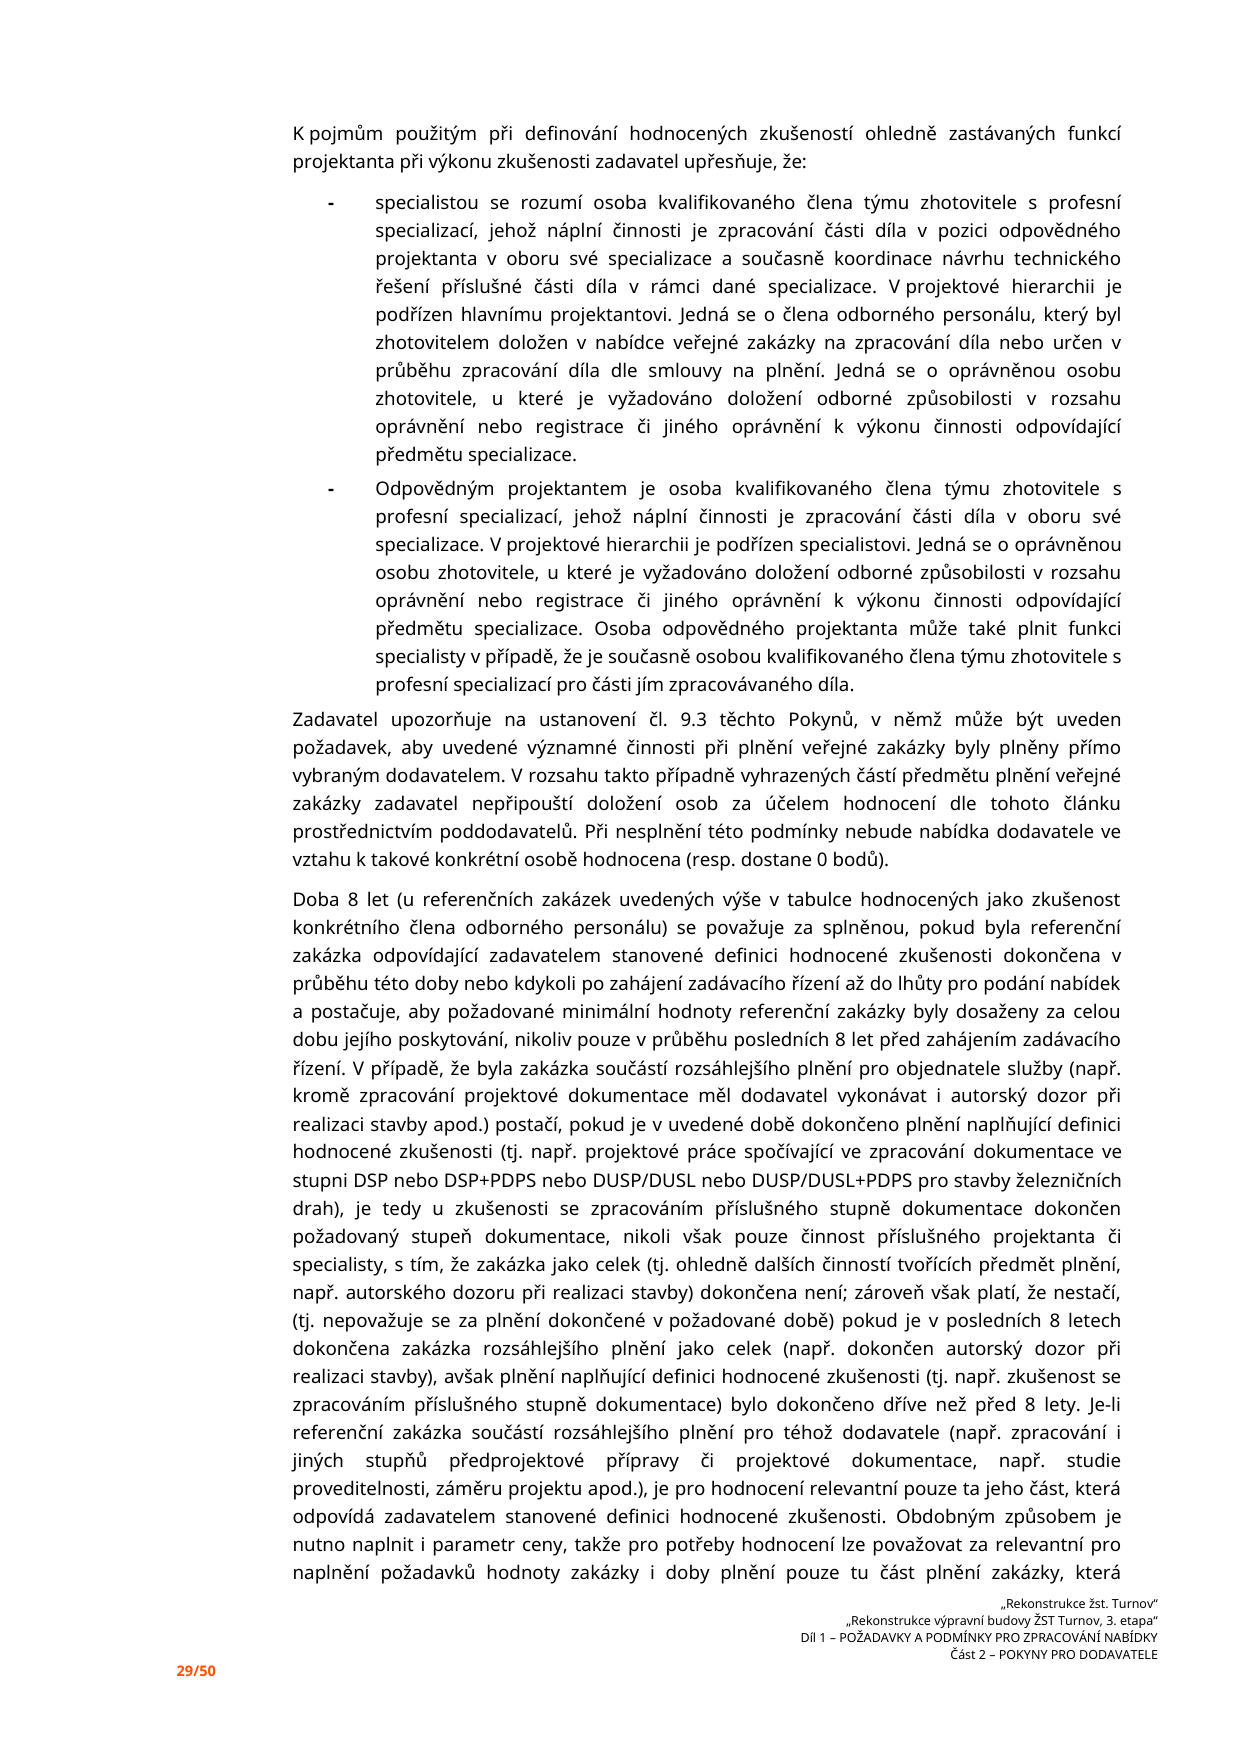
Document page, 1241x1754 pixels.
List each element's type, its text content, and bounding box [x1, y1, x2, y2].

text specialistou se rozumí osoba kvalifikovaného člena týmu zhotovitele s profesní specializací, jehož náplní činnosti je zpracování části díla v pozici odpovědného projektanta v oboru své specializace a současně koordinace návrhu technického řešení příslušné části díla v rámci dané specializace. V projektové hierarchii je podřízen hlavnímu projektantovi. Jedná se o člena odborného personálu, který byl zhotovitelem doložen v nabídce veřejné zakázky na zpracování díla nebo určen v průběhu zpracování díla dle smlouvy na plnění. Jedná se o oprávněnou osobu zhotovitele, u které je vyžadováno doložení odborné způsobilosti v rozsahu oprávnění nebo registrace či jiného oprávnění k výkonu činnosti odpovídající předmětu specializace. [328, 189, 1122, 467]
list Zadavatel upozorňuje na ustanovení čl. 9.3 těchto Pokynů, v němž může být uveden požadavek, aby uvedené významné činnosti při plnění veřejné zakázky byly plněny přímo vybraným dodavatelem. V rozsahu takto případně vyhrazených částí předmětu plnění veřejné zakázky zadavatel nepřipouští doložení osob za účelem hodnocení dle tohoto článku prostřednictvím poddodavatelů. Při nesplnění této podmínky nebude nabídka dodavatele ve vztahu k takové konkrétní osobě hodnocena (resp. dostane 0 bodů). [292, 706, 1122, 872]
list K pojmům použitým při definování hodnocených zkušeností ohledně zastávaných funkcí projektanta při výkonu zkušenosti zadavatel upřesňuje, že: [292, 121, 1122, 174]
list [292, 887, 1122, 1585]
text Odpovědným projektantem je osoba kvalifikovaného člena týmu zhotovitele s profesní specializací, jehož náplní činnosti je zpracování části díla v oboru své specializace. V projektové hierarchii je podřízen specialistovi. Jedná se o oprávněnou osobu zhotovitele, u které je vyžadováno doložení odborné způsobilosti v rozsahu oprávnění nebo registrace či jiného oprávnění k výkonu činnosti odpovídající předmětu specializace. Osoba odpovědného projektanta může také plnit funkci specialisty v případě, že je současně osobou kvalifikovaného člena týmu zhotovitele s profesní specializací pro části jím zpracovávaného díla. [328, 476, 1122, 697]
